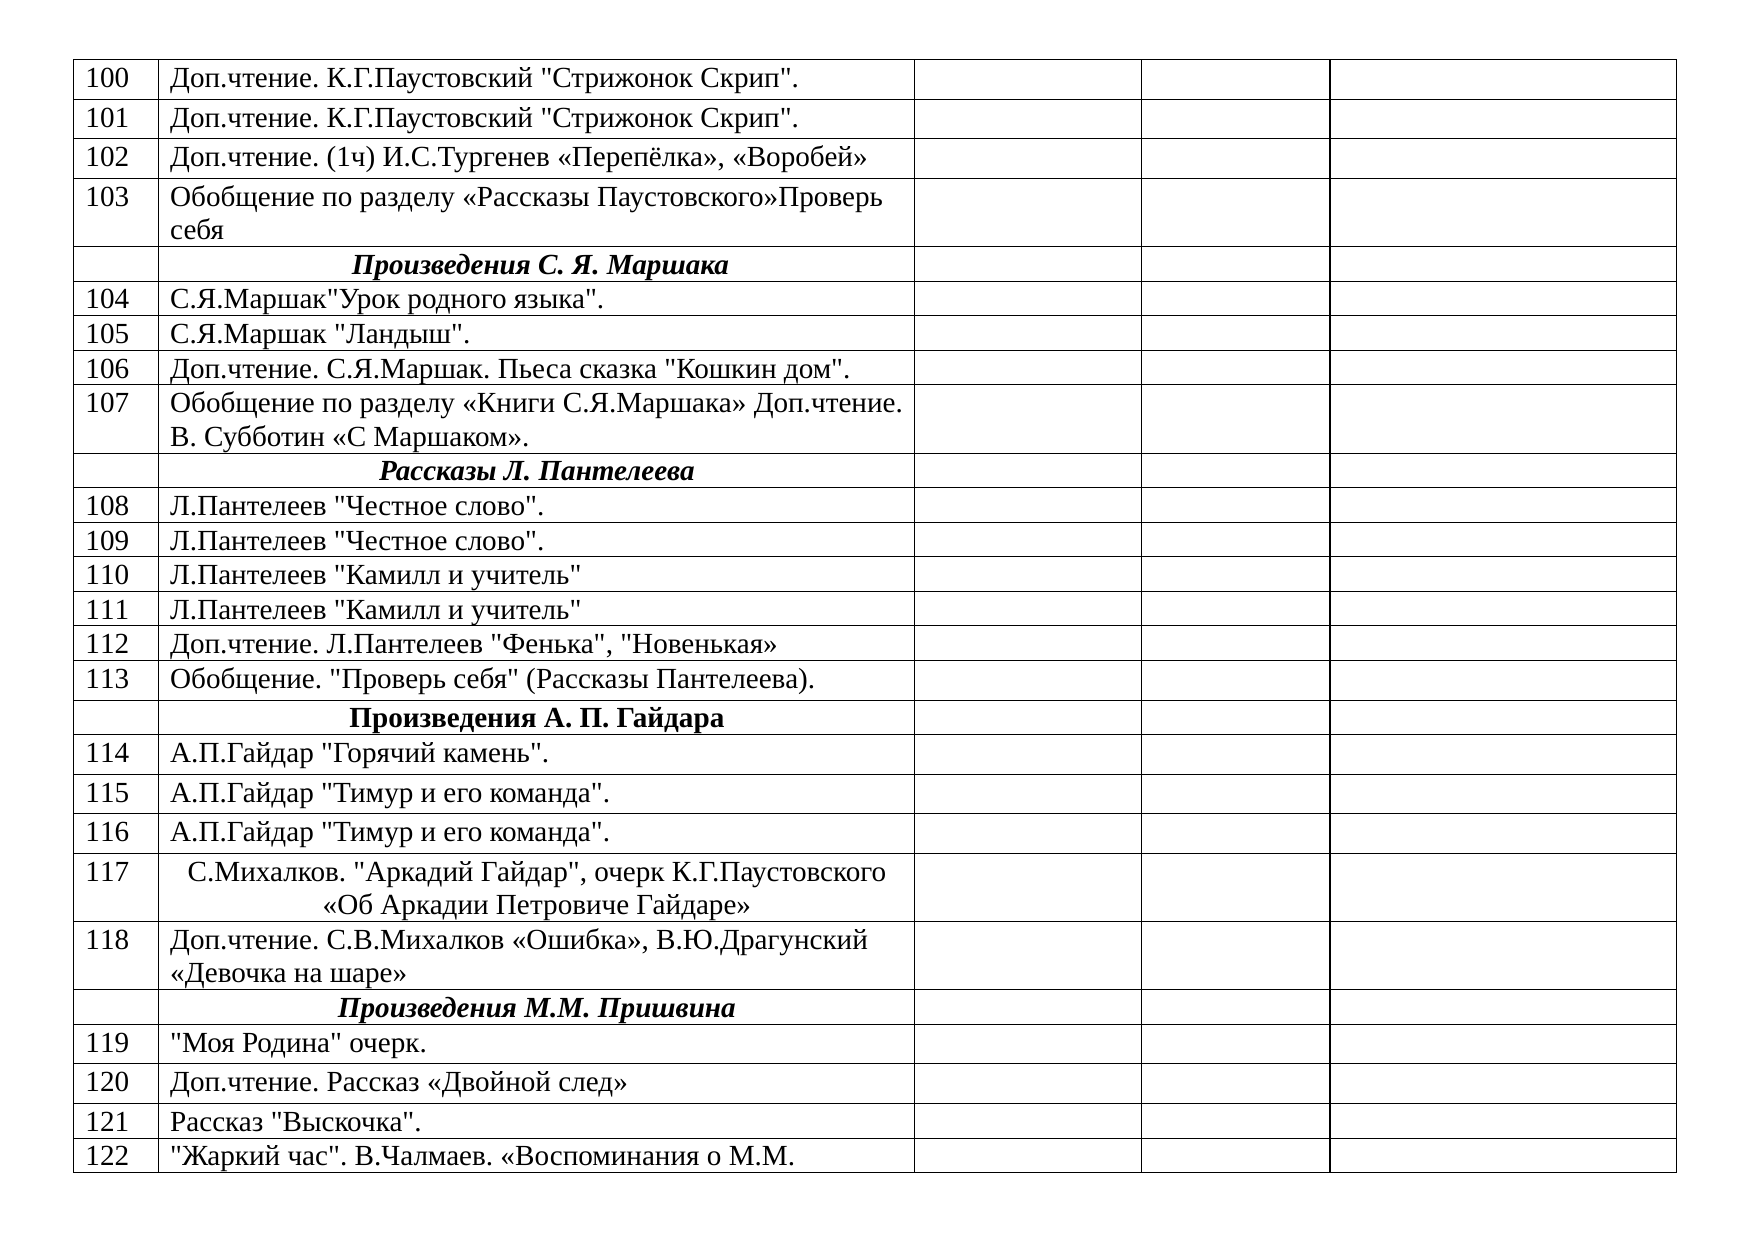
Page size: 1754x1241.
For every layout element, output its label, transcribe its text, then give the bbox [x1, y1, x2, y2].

table_cell Обобщение по разделу «Рассказы Паустовского»Проверь себя [159, 179, 914, 246]
table_cell [915, 316, 1141, 350]
table_cell 107 [74, 385, 158, 452]
table_cell 110 [74, 557, 158, 591]
table_cell А.П.Гайдар "Тимур и его команда". [159, 814, 914, 853]
table_cell [1331, 626, 1676, 660]
table_cell [1142, 316, 1329, 350]
table_cell 121 [74, 1104, 158, 1137]
table_cell [1331, 854, 1676, 921]
table_cell [1331, 1139, 1676, 1172]
table_cell [1142, 60, 1329, 99]
table_cell [915, 990, 1141, 1024]
table_cell С.Михалков. "Аркадий Гайдар", очерк К.Г.Паустовского «Об Аркадии Петровиче Гайдаре» [159, 854, 914, 921]
table_cell [1142, 139, 1329, 178]
table_cell [915, 557, 1141, 591]
table_cell [915, 735, 1141, 774]
table_cell [1142, 990, 1329, 1024]
table_cell [915, 454, 1141, 487]
table_cell Доп.чтение. С.Я.Маршак. Пьеса сказка "Кошкин дом". [159, 351, 914, 384]
table_cell [915, 247, 1141, 281]
table_cell 100 [74, 60, 158, 99]
table_cell [1331, 557, 1676, 591]
table_cell Рассказы Л. Пантелеева [159, 454, 914, 487]
table_cell [1331, 60, 1676, 99]
table_cell [915, 1064, 1141, 1103]
table_cell Доп.чтение. Л.Пантелеев "Фенька", "Новенькая» [159, 626, 914, 660]
table_cell [915, 701, 1141, 734]
table_cell [74, 454, 158, 487]
table_cell Произведения С. Я. Маршака [159, 247, 914, 281]
table_cell 119 [74, 1025, 158, 1063]
table_cell 109 [74, 523, 158, 556]
table_cell [1142, 661, 1329, 699]
table_cell 101 [74, 100, 158, 138]
table_cell 106 [74, 351, 158, 384]
table_cell [915, 626, 1141, 660]
table_cell [915, 139, 1141, 178]
table_cell [1331, 1064, 1676, 1103]
table_cell 111 [74, 592, 158, 625]
table_cell [915, 1025, 1141, 1063]
table_cell [1142, 282, 1329, 315]
table_cell [1331, 775, 1676, 813]
table_cell Л.Пантелеев "Камилл и учитель" [159, 592, 914, 625]
table_cell [1142, 814, 1329, 853]
table_cell [1331, 139, 1676, 178]
table_cell [1331, 922, 1676, 989]
table_cell [1142, 351, 1329, 384]
table_cell 114 [74, 735, 158, 774]
table_cell [1331, 488, 1676, 522]
table_cell [74, 990, 158, 1024]
table_cell [915, 814, 1141, 853]
table_cell [915, 523, 1141, 556]
table_cell [1142, 247, 1329, 281]
table_cell [915, 282, 1141, 315]
table_cell [1331, 1025, 1676, 1063]
table_cell [915, 488, 1141, 522]
table_cell [1142, 735, 1329, 774]
table_cell Л.Пантелеев "Камилл и учитель" [159, 557, 914, 591]
table_cell 108 [74, 488, 158, 522]
table_cell 105 [74, 316, 158, 350]
table_cell [1142, 454, 1329, 487]
table_cell [1331, 523, 1676, 556]
table_cell [74, 701, 158, 734]
table_cell [1331, 179, 1676, 246]
table_cell Обобщение. "Проверь себя" (Рассказы Пантелеева). [159, 661, 914, 699]
table_cell [1142, 854, 1329, 921]
table_cell [1331, 735, 1676, 774]
table_cell 113 [74, 661, 158, 699]
table_cell А.П.Гайдар "Тимур и его команда". [159, 775, 914, 813]
table_cell С.Я.Маршак"Урок родного языка". [159, 282, 914, 315]
table_cell [1331, 282, 1676, 315]
table_cell [1142, 626, 1329, 660]
table_cell [915, 775, 1141, 813]
table_cell [915, 1139, 1141, 1172]
table_cell [1142, 1104, 1329, 1137]
table_cell 115 [74, 775, 158, 813]
table_cell [915, 60, 1141, 99]
table_cell 118 [74, 922, 158, 989]
table_cell [1331, 592, 1676, 625]
table_cell [915, 385, 1141, 452]
table_cell 103 [74, 179, 158, 246]
table_cell [1142, 100, 1329, 138]
table_cell [915, 922, 1141, 989]
table_cell [74, 247, 158, 281]
table_cell [915, 854, 1141, 921]
table_cell Доп.чтение. К.Г.Паустовский "Стрижонок Скрип". [159, 60, 914, 99]
table_cell Обобщение по разделу «Книги С.Я.Маршака» Доп.чтение. В. Субботин «С Маршаком». [159, 385, 914, 452]
table_cell "Моя Родина" очерк. [159, 1025, 914, 1063]
table_cell Произведения М.М. Пришвина [159, 990, 914, 1024]
table_cell [915, 179, 1141, 246]
table_cell [1142, 1025, 1329, 1063]
table_cell [915, 592, 1141, 625]
table_cell Доп.чтение. (1ч) И.С.Тургенев «Перепёлка», «Воробей» [159, 139, 914, 178]
table_cell [1331, 701, 1676, 734]
table_cell Доп.чтение. С.В.Михалков «Ошибка», В.Ю.Драгунский «Девочка на шаре» [159, 922, 914, 989]
table_cell [1142, 385, 1329, 452]
table_cell [1331, 1104, 1676, 1137]
table_cell Л.Пантелеев "Честное слово". [159, 523, 914, 556]
table_cell [1331, 454, 1676, 487]
table_cell С.Я.Маршак "Ландыш". [159, 316, 914, 350]
table_cell Рассказ "Выскочка". [159, 1104, 914, 1137]
table_cell [1142, 775, 1329, 813]
table_cell [1331, 100, 1676, 138]
table_cell [915, 1104, 1141, 1137]
table_cell [1142, 523, 1329, 556]
table_cell [1331, 351, 1676, 384]
table_cell Произведения А. П. Гайдара [159, 701, 914, 734]
table_cell [1331, 385, 1676, 452]
table_cell [915, 351, 1141, 384]
table_cell [1142, 701, 1329, 734]
table_cell [1142, 592, 1329, 625]
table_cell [159, 1139, 914, 1172]
table_cell Доп.чтение. Рассказ «Двойной след» [159, 1064, 914, 1103]
table_cell 102 [74, 139, 158, 178]
table_cell [915, 100, 1141, 138]
table_cell 122 [74, 1139, 158, 1172]
table_cell [1331, 247, 1676, 281]
table_cell А.П.Гайдар "Горячий камень". [159, 735, 914, 774]
table_cell 104 [74, 282, 158, 315]
table_cell 116 [74, 814, 158, 853]
table_cell 112 [74, 626, 158, 660]
table_cell [1142, 179, 1329, 246]
table_cell [915, 661, 1141, 699]
table_cell Доп.чтение. К.Г.Паустовский "Стрижонок Скрип". [159, 100, 914, 138]
table_cell [1142, 557, 1329, 591]
table_cell [1142, 1139, 1329, 1172]
table_cell [1142, 488, 1329, 522]
table_cell 117 [74, 854, 158, 921]
table_cell [1331, 814, 1676, 853]
table_cell [1331, 661, 1676, 699]
table_cell Л.Пантелеев "Честное слово". [159, 488, 914, 522]
table_cell 120 [74, 1064, 158, 1103]
table_cell [1142, 1064, 1329, 1103]
table_cell [1142, 922, 1329, 989]
table_cell [1331, 316, 1676, 350]
table_cell [1331, 990, 1676, 1024]
